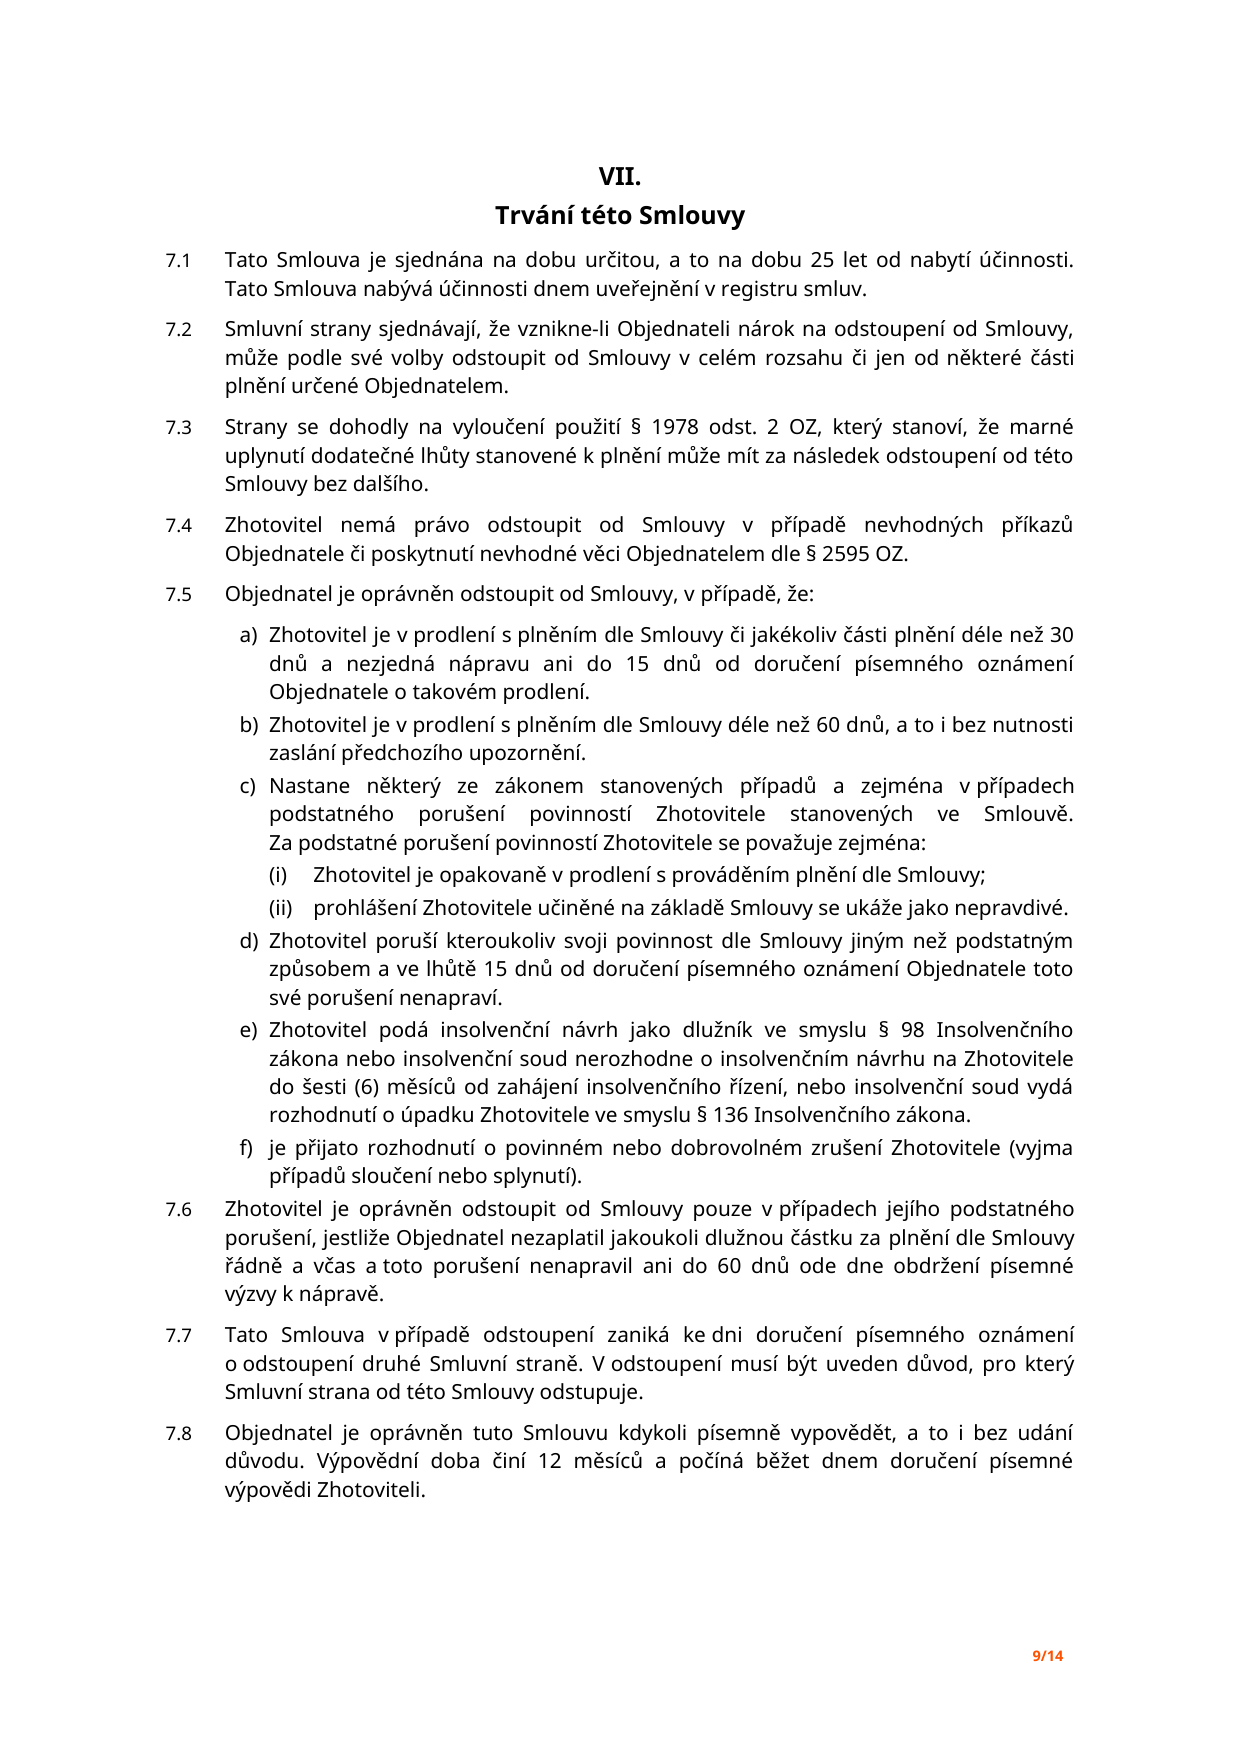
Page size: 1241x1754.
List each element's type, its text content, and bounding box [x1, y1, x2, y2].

list Objednatel je oprávněn tuto Smlouvu kdykoli písemně vypovědět, a to i bez udání důvodu. Výpovědní doba činí 12 měsíců a počíná běžet dnem doručení písemné výpovědi Zhotoviteli. [165, 1418, 1075, 1503]
list prohlášení Zhotovitele učiněné na základě Smlouvy se ukáže jako nepravdivé. [269, 893, 1075, 922]
list Strany se dohodly na vyloučení použití § 1978 odst. 2 OZ, který stanoví, že marné uplynutí dodatečné lhůty stanovené k plnění může mít za následek odstoupení od této Smlouvy bez dalšího. [165, 412, 1075, 498]
list Objednatel je oprávněn odstoupit od Smlouvy, v případě, že: [165, 579, 1075, 608]
list Zhotovitel poruší kteroukoliv svoji povinnost dle Smlouvy jiným než podstatným způsobem a ve lhůtě 15 dnů od doručení písemného oznámení Objednatele toto své porušení nenapraví. [239, 926, 1075, 1011]
list Tato Smlouva v případě odstoupení zaniká ke dni doručení písemného oznámení o odstoupení druhé Smluvní straně. V odstoupení musí být uveden důvod, pro který Smluvní strana od této Smlouvy odstupuje. [165, 1320, 1075, 1406]
list Zhotovitel nemá právo odstoupit od Smlouvy v případě nevhodných příkazů Objednatele či poskytnutí nevhodné věci Objednatelem dle § 2595 OZ. [165, 510, 1075, 567]
list Nastane některý ze zákonem stanovených případů a zejména v případech podstatného porušení povinností Zhotovitele stanovených ve Smlouvě. Za podstatné porušení povinností Zhotovitele se považuje zejména: [239, 771, 1075, 856]
text VII. Trvání této Smlouvy [165, 153, 1075, 233]
list Zhotovitel je oprávněn odstoupit od Smlouvy pouze v případech jejího podstatného porušení, jestliže Objednatel nezaplatil jakoukoli dlužnou částku za plnění dle Smlouvy řádně a včas a toto porušení nenapravil ani do 60 dnů ode dne obdržení písemné výzvy k nápravě. [165, 1194, 1075, 1308]
list Zhotovitel podá insolvenční návrh jako dlužník ve smyslu § 98 Insolvenčního zákona nebo insolvenční soud nerozhodne o insolvenčním návrhu na Zhotovitele do šesti (6) měsíců od zahájení insolvenčního řízení, nebo insolvenční soud vydá rozhodnutí o úpadku Zhotovitele ve smyslu § 136 Insolvenčního zákona. [239, 1015, 1075, 1129]
list Zhotovitel je v prodlení s plněním dle Smlouvy či jakékoliv části plnění déle než 30 dnů a nezjedná nápravu ani do 15 dnů od doručení písemného oznámení Objednatele o takovém prodlení. [239, 621, 1075, 706]
list Zhotovitel je v prodlení s plněním dle Smlouvy déle než 60 dnů, a to i bez nutnosti zaslání předchozího upozornění. [239, 710, 1075, 767]
list Smluvní strany sjednávají, že vznikne-li Objednateli nárok na odstoupení od Smlouvy, může podle své volby odstoupit od Smlouvy v celém rozsahu či jen od některé části plnění určené Objednatelem. [165, 314, 1075, 400]
list je přijato rozhodnutí o povinném nebo dobrovolném zrušení Zhotovitele (vyjma případů sloučení nebo splynutí). [239, 1133, 1075, 1190]
list Tato Smlouva je sjednána na dobu určitou, a to na dobu 25 let od nabytí účinnosti. Tato Smlouva nabývá účinnosti dnem uveřejnění v registru smluv. [165, 245, 1075, 302]
list Zhotovitel je opakovaně v prodlení s prováděním plnění dle Smlouvy; [269, 861, 1075, 889]
